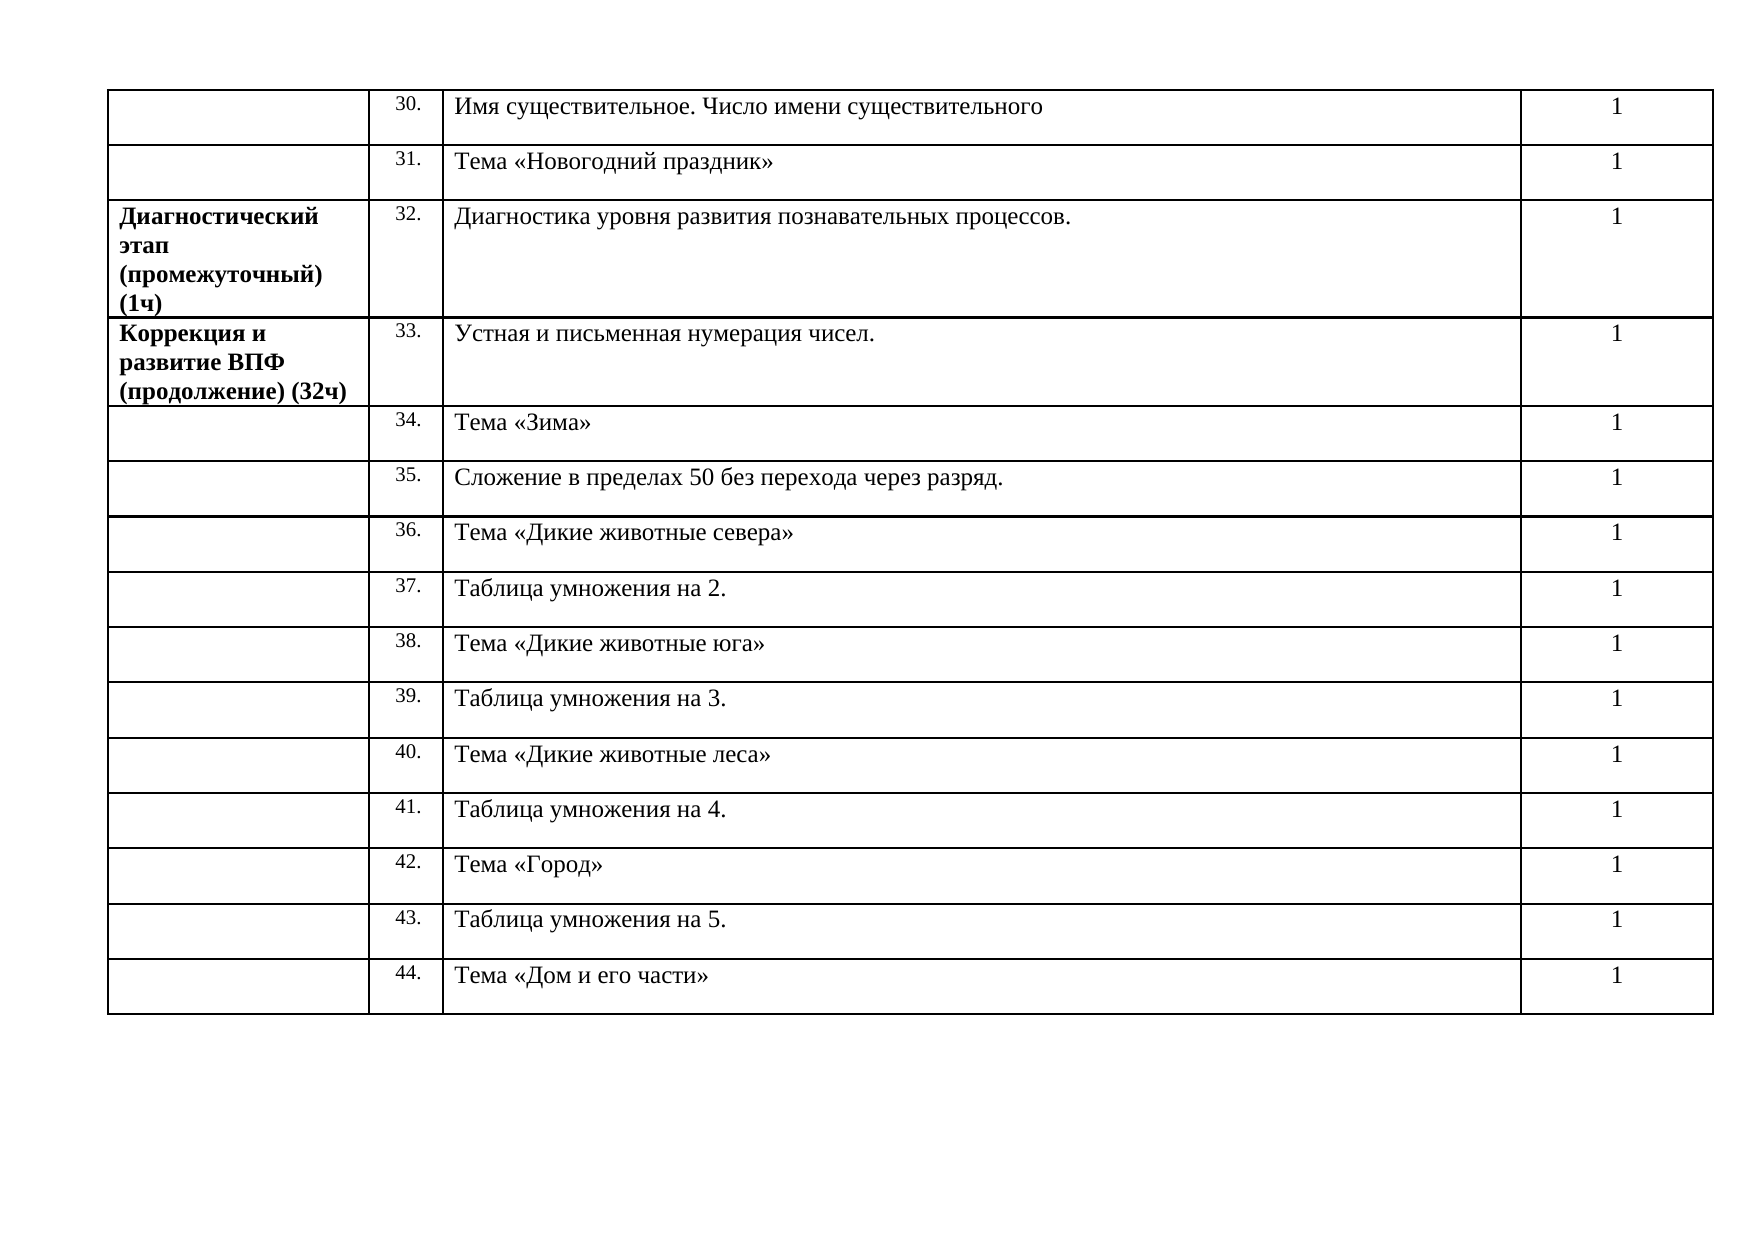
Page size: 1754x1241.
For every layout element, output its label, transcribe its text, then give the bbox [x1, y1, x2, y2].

table_cell 1 [1522, 319, 1712, 405]
table_cell [109, 518, 368, 571]
table_cell 1 [1522, 407, 1712, 460]
table_cell 1 [1522, 739, 1712, 792]
table_cell Тема «Дом и его части» [444, 960, 1520, 1013]
table_cell [370, 960, 442, 1013]
table_cell 1 [1522, 146, 1712, 199]
table_cell [370, 462, 442, 515]
table_cell 1 [1522, 201, 1712, 316]
table_cell 1 [1522, 849, 1712, 902]
table_cell [109, 91, 368, 144]
table_cell [370, 573, 442, 626]
table_cell [109, 683, 368, 737]
table_cell Сложение в пределах 50 без перехода через разряд. [444, 462, 1520, 515]
table_cell 1 [1522, 683, 1712, 737]
table_cell [370, 146, 442, 199]
table_cell [109, 960, 368, 1013]
table_cell [370, 739, 442, 792]
table_cell Устная и письменная нумерация чисел. [444, 319, 1520, 405]
table_cell 1 [1522, 628, 1712, 681]
table_cell [370, 518, 442, 571]
table_cell Таблица умножения на 5. [444, 905, 1520, 958]
table_cell [370, 319, 442, 405]
table_cell [370, 91, 442, 144]
table_cell 1 [1522, 573, 1712, 626]
table_cell Тема «Дикие животные севера» [444, 518, 1520, 571]
table_cell [109, 849, 368, 902]
table_cell Диагностический этап (промежуточный) (1ч) [109, 201, 368, 316]
table_cell Тема «Зима» [444, 407, 1520, 460]
table_cell Коррекция и развитие ВПФ (продолжение) (32ч) [109, 319, 368, 405]
table_cell Тема «Новогодний праздник» [444, 146, 1520, 199]
table_cell 1 [1522, 518, 1712, 571]
table_cell Таблица умножения на 2. [444, 573, 1520, 626]
table_cell [109, 739, 368, 792]
table_cell 1 [1522, 462, 1712, 515]
table_cell Тема «Дикие животные леса» [444, 739, 1520, 792]
table_cell Имя существительное. Число имени существительного [444, 91, 1520, 144]
table_cell Тема «Город» [444, 849, 1520, 902]
table_cell [370, 407, 442, 460]
table_cell [370, 794, 442, 847]
table_cell [109, 573, 368, 626]
table_cell 1 [1522, 960, 1712, 1013]
table_cell [109, 628, 368, 681]
table_cell [370, 849, 442, 902]
table_cell [109, 462, 368, 515]
table_cell Таблица умножения на 3. [444, 683, 1520, 737]
table_cell [370, 905, 442, 958]
table_cell Диагностика уровня развития познавательных процессов. [444, 201, 1520, 316]
table_cell [370, 628, 442, 681]
table_cell [370, 201, 442, 316]
table_cell Таблица умножения на 4. [444, 794, 1520, 847]
table_cell 1 [1522, 794, 1712, 847]
table_cell 1 [1522, 91, 1712, 144]
table_cell [109, 794, 368, 847]
table_cell 1 [1522, 905, 1712, 958]
table_cell [370, 683, 442, 737]
table_cell [109, 146, 368, 199]
table_cell [109, 407, 368, 460]
table_cell Тема «Дикие животные юга» [444, 628, 1520, 681]
table_cell [109, 905, 368, 958]
